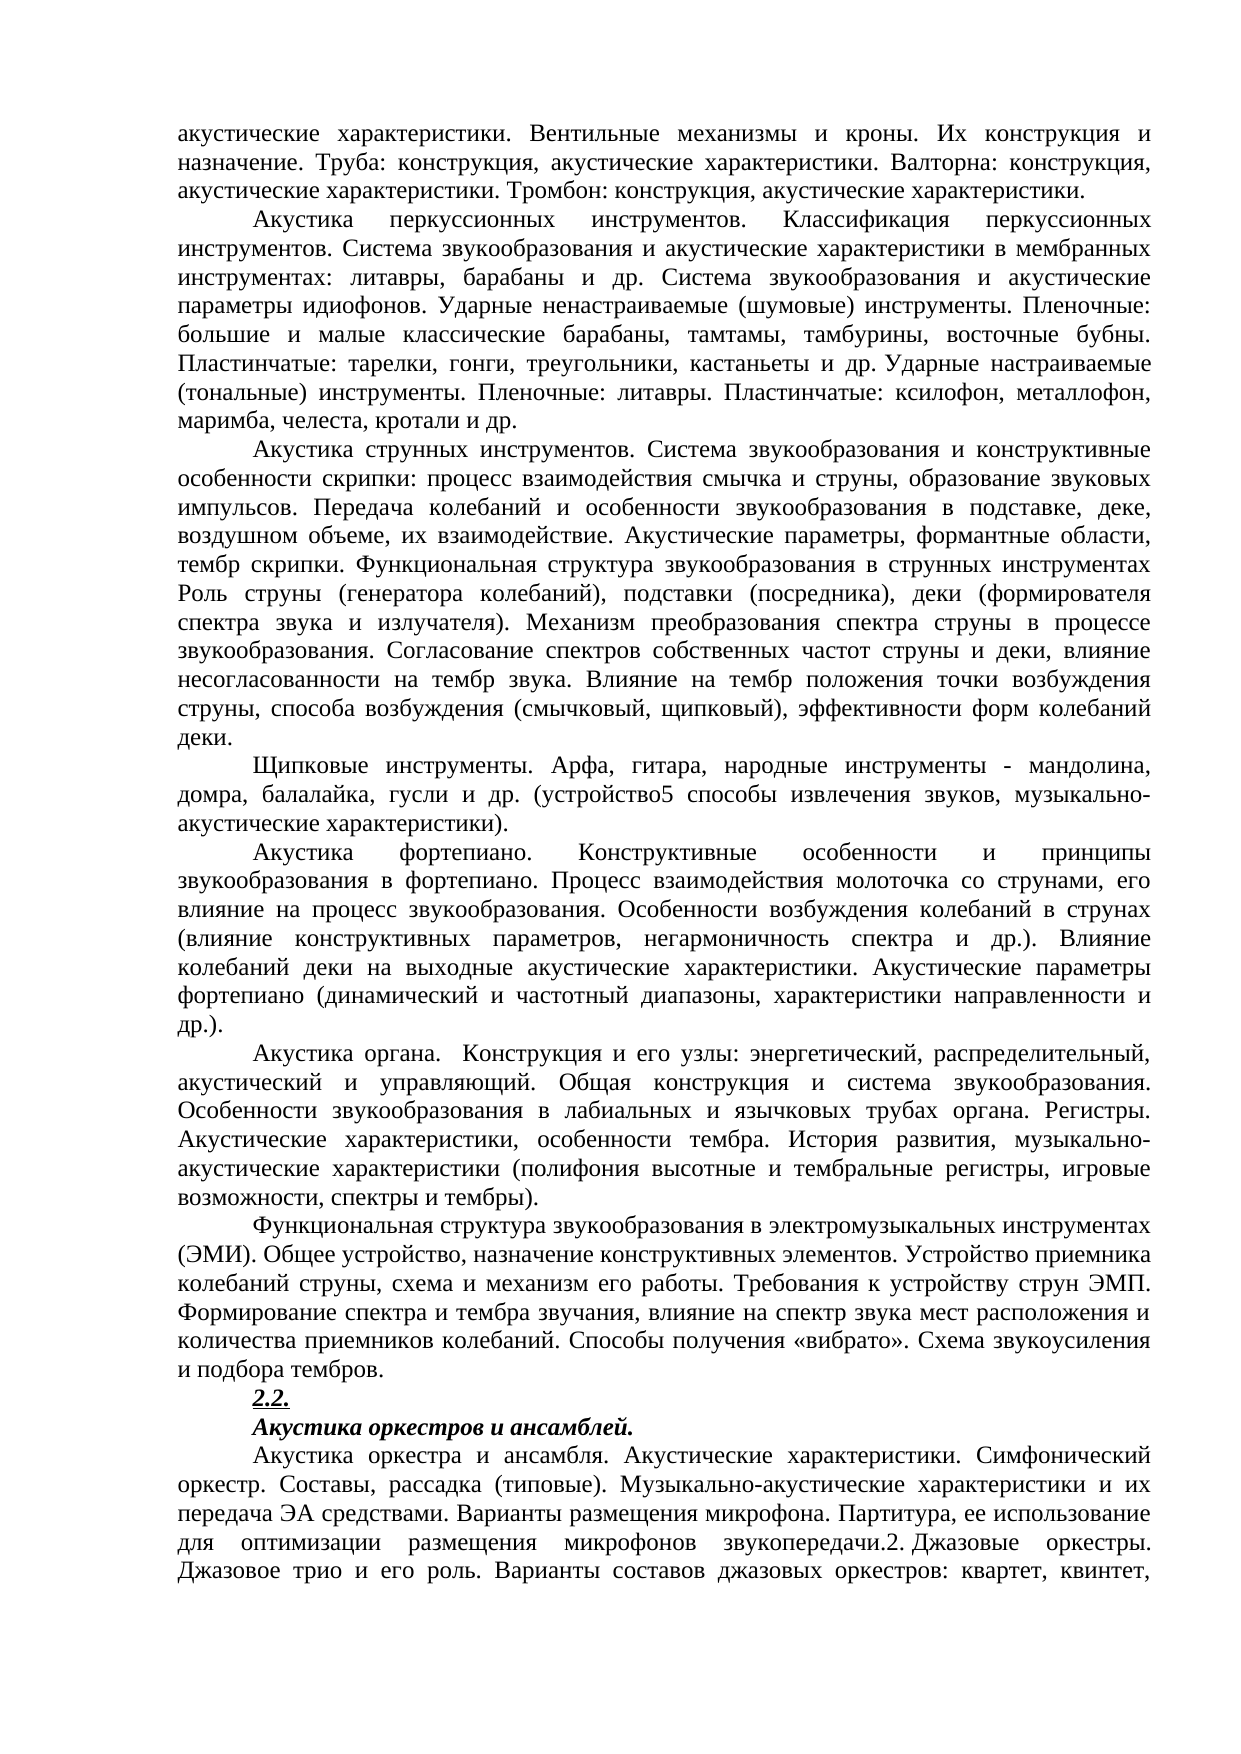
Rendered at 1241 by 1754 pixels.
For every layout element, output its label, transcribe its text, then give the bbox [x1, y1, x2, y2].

text 2.2. [177, 1383, 1152, 1412]
text Функциональная структура звукообразования в электромузыкальных инструментах (ЭМИ). Общее устройство, назначение конструктивных элементов. Устройство приемника колебаний струны, схема и механизм его работы. Требования к устройству струн ЭМП. Формирование спектра и тембра звучания, влияние на спектр звука мест расположения и количества приемников колебаний. Способы получения «вибрато». Схема звукоусиления и подбора тембров. [177, 1211, 1152, 1383]
text Щипковые инструменты. Арфа, гитара, народные инструменты - мандолина, домра, балалайка, гусли и др. (устройство5 способы извлечения звуков, музыкально-акустические характеристики). [177, 751, 1152, 837]
text Акустика фортепиано. Конструктивные особенности и принципы звукообразования в фортепиано. Процесс взаимодействия молоточка со струнами, его влияние на процесс звукообразования. Особенности возбуждения колебаний в струнах (влияние конструктивных параметров, негармоничность спектра и др.). Влияние колебаний деки на выходные акустические характеристики. Акустические параметры фортепиано (динамический и частотный диапазоны, характеристики направленности и др.). [177, 837, 1152, 1038]
text Акустика органа. Конструкция и его узлы: энергетический, распределительный, акустический и управляющий. Общая конструкция и система звукообразования. Особенности звукообразования в лабиальных и язычковых трубах органа. Регистры. Акустические характеристики, особенности тембра. История развития, музыкально-акустические характеристики (полифония высотные и тембральные регистры, игровые возможности, спектры и тембры). [177, 1038, 1152, 1211]
text Акустика перкуссионных инструментов. Классификация перкуссионных инструментов. Система звукообразования и акустические характеристики в мембранных инструментах: литавры, барабаны и др. Система звукообразования и акустические параметры идиофонов. Ударные ненастраиваемые (шумовые) инструменты. Пленочные: большие и малые классические барабаны, тамтамы, тамбурины, восточные бубны. Пластинчатые: тарелки, гонги, треугольники, кастаньеты и др. Ударные настраиваемые (тональные) инструменты. Пленочные: литавры. Пластинчатые: ксилофон, металлофон, маримба, челеста, кротали и др. [177, 204, 1152, 434]
text Акустика струнных инструментов. Система звукообразования и конструктивные особенности скрипки: процесс взаимодействия смычка и струны, образование звуковых импульсов. Передача колебаний и особенности звукообразования в подставке, деке, воздушном объеме, их взаимодействие. Акустические параметры, формантные области, тембр скрипки. Функциональная структура звукообразования в струнных инструментах Роль струны (генератора колебаний), подставки (посредника), деки (формирователя спектра звука и излучателя). Механизм преобразования спектра струны в процессе звукообразования. Согласование спектров собственных частот струны и деки, влияние несогласованности на тембр звука. Влияние на тембр положения точки возбуждения струны, способа возбуждения (смычковый, щипковый), эффективности форм колебаний деки. [177, 434, 1152, 751]
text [177, 1441, 1152, 1584]
text Акустика оркестров и ансамблей. [177, 1412, 1152, 1441]
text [177, 118, 1152, 204]
